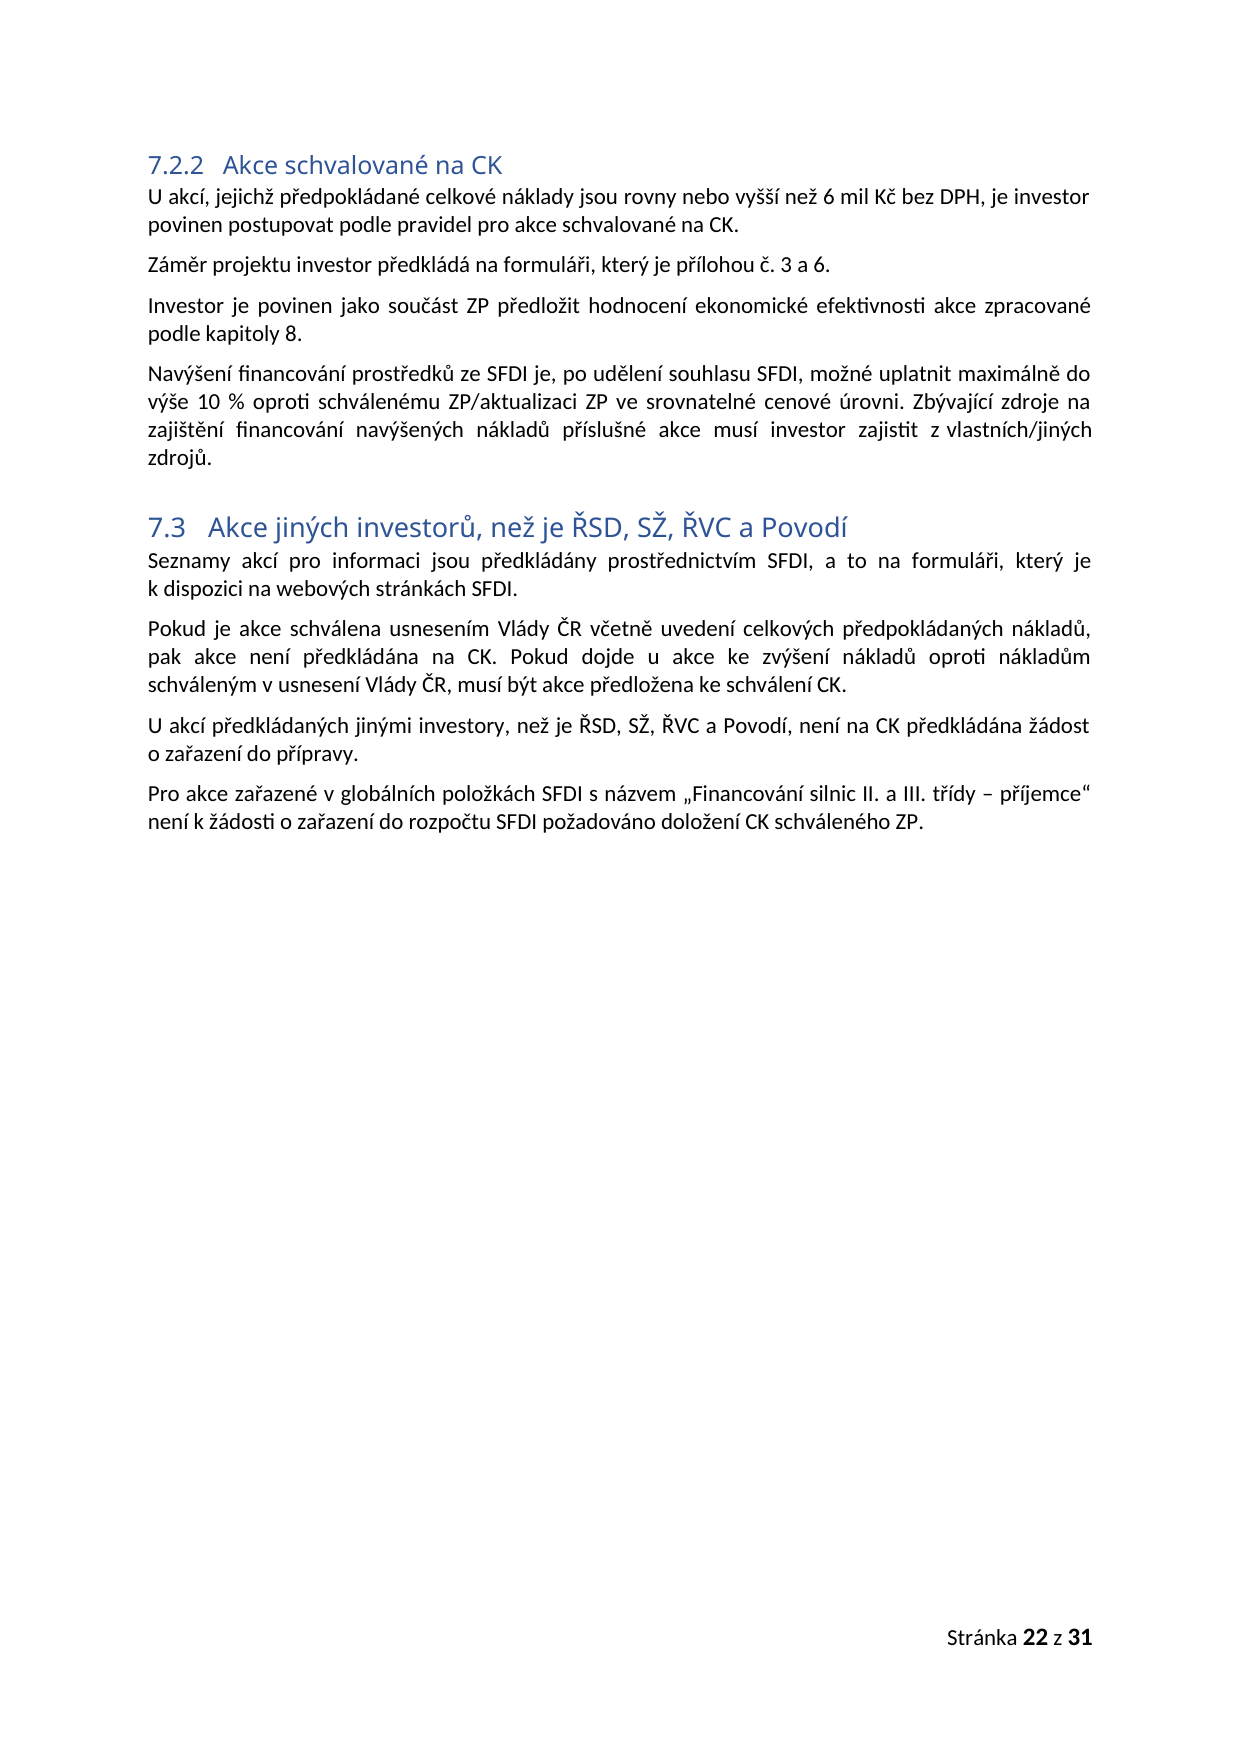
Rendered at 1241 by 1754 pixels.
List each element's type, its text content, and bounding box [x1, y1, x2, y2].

text Navýšení financování prostředků ze SFDI je, po udělení souhlasu SFDI, možné uplatnit maximálně do výše 10 % oproti schválenému ZP/aktualizaci ZP ve srovnatelné cenové úrovni. Zbývající zdroje na zajištění financování navýšených nákladů příslušné akce musí investor zajistit z vlastních/jiných zdrojů. [148, 359, 1092, 471]
subtitle Akce schvalované na CK [148, 148, 1092, 182]
text Investor je povinen jako součást ZP předložit hodnocení ekonomické efektivnosti akce zpracované podle kapitoly 8. [148, 291, 1092, 347]
subtitle Akce jiných investorů, než je ŘSD, SŽ, ŘVC a Povodí [148, 509, 1092, 546]
text Záměr projektu investor předkládá na formuláři, který je přílohou č. 3 a 6. [148, 250, 1092, 278]
text Pokud je akce schválena usnesením Vlády ČR včetně uvedení celkových předpokládaných nákladů, pak akce není předkládána na CK. Pokud dojde u akce ke zvýšení nákladů oproti nákladům schváleným v usnesení Vlády ČR, musí být akce předložena ke schválení CK. [148, 614, 1092, 698]
text Pro akce zařazené v globálních položkách SFDI s názvem „Financování silnic II. a III. třídy – příjemce“ není k žádosti o zařazení do rozpočtu SFDI požadováno doložení CK schváleného ZP. [148, 779, 1092, 836]
text U akcí předkládaných jinými investory, než je ŘSD, SŽ, ŘVC a Povodí, není na CK předkládána žádost o zařazení do přípravy. [148, 711, 1092, 767]
text U akcí, jejichž předpokládané celkové náklady jsou rovny nebo vyšší než 6 mil Kč bez DPH, je investor povinen postupovat podle pravidel pro akce schvalované na CK. [148, 182, 1092, 238]
text Seznamy akcí pro informaci jsou předkládány prostřednictvím SFDI, a to na formuláři, který je k dispozici na webových stránkách SFDI. [148, 546, 1092, 602]
